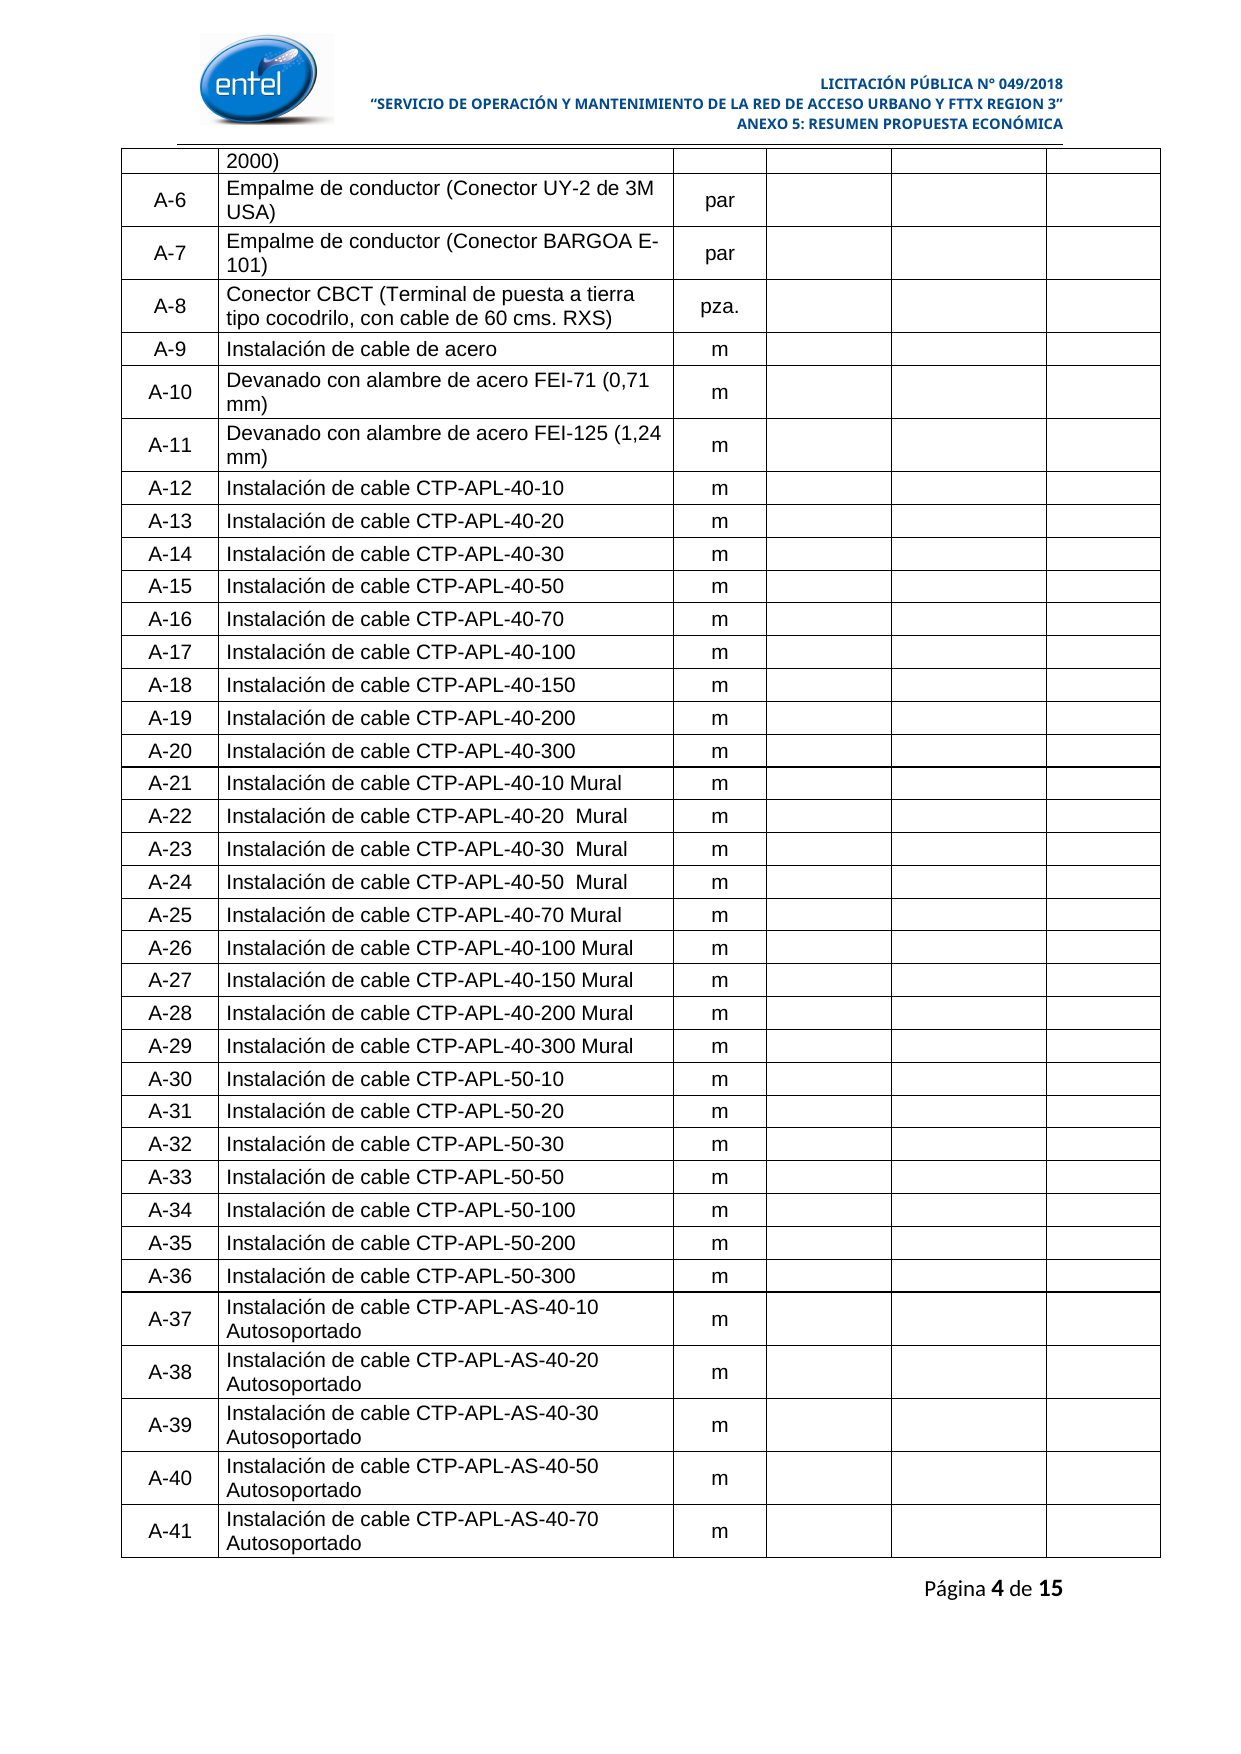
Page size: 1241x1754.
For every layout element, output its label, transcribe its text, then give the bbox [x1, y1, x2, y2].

table_cell m [674, 1452, 766, 1504]
table_cell m [674, 1505, 766, 1557]
table_cell A-34 [122, 1194, 218, 1226]
table_cell m [674, 1227, 766, 1258]
table_cell [1047, 1063, 1160, 1094]
table_cell [1047, 1227, 1160, 1258]
table_cell m [674, 505, 766, 537]
table_cell [767, 833, 891, 865]
table_cell Devanado con alambre de acero FEI-71 (0,71 mm) [219, 366, 673, 418]
table_cell [892, 571, 1046, 602]
table_cell [1047, 505, 1160, 537]
table_cell A-29 [122, 1030, 218, 1062]
table_cell A-13 [122, 505, 218, 537]
table_cell [1047, 419, 1160, 471]
table_cell [892, 1399, 1046, 1451]
table_cell Instalación de cable CTP-APL-40-20 Mural [219, 800, 673, 832]
table_cell [892, 1128, 1046, 1160]
table_cell [1047, 768, 1160, 799]
table_cell A-20 [122, 735, 218, 766]
table_cell [767, 174, 891, 226]
table_cell m [674, 669, 766, 701]
table_cell [892, 636, 1046, 668]
table_cell A-38 [122, 1346, 218, 1398]
table_cell [1047, 1346, 1160, 1398]
table_cell [767, 366, 891, 418]
table_cell [892, 768, 1046, 799]
table_cell Instalación de cable CTP-APL-AS-40-50 Autosoportado [219, 1452, 673, 1504]
table_cell m [674, 1161, 766, 1193]
table_cell Instalación de cable CTP-APL-50-20 [219, 1096, 673, 1127]
table_cell [892, 538, 1046, 569]
table_cell [892, 997, 1046, 1029]
table_cell [892, 149, 1046, 173]
table_cell Instalación de cable CTP-APL-AS-40-70 Autosoportado [219, 1505, 673, 1557]
table_cell [1047, 702, 1160, 733]
table_cell [892, 702, 1046, 733]
table_cell A-28 [122, 997, 218, 1029]
table_cell m [674, 1260, 766, 1291]
table_cell Instalación de cable CTP-APL-40-300 [219, 735, 673, 766]
table_cell m [674, 1293, 766, 1344]
table_cell Instalación de cable CTP-APL-40-10 Mural [219, 768, 673, 799]
table_cell [767, 571, 891, 602]
table_cell [1047, 280, 1160, 332]
table_cell A-21 [122, 768, 218, 799]
table_cell [767, 149, 891, 173]
table_cell pza. [674, 149, 766, 173]
table_cell [767, 1505, 891, 1557]
table_cell Instalación de cable CTP-APL-AS-40-30 Autosoportado [219, 1399, 673, 1451]
table_cell [767, 997, 891, 1029]
table_cell [892, 669, 1046, 701]
table_cell A-37 [122, 1293, 218, 1344]
table_cell A-7 [122, 227, 218, 279]
table_cell [767, 227, 891, 279]
table_cell [892, 833, 1046, 865]
table_cell [767, 866, 891, 898]
table_cell [767, 505, 891, 537]
table_cell A-6 [122, 174, 218, 226]
table_cell [767, 1346, 891, 1398]
table_cell [1047, 538, 1160, 569]
table_cell [1047, 603, 1160, 635]
table_cell Instalación de cable CTP-APL-50-10 [219, 1063, 673, 1094]
table_cell Instalación de cable CTP-APL-50-50 [219, 1161, 673, 1193]
table_cell [892, 505, 1046, 537]
table_cell m [674, 833, 766, 865]
table_cell [892, 366, 1046, 418]
table_cell [767, 1096, 891, 1127]
table_cell A-39 [122, 1399, 218, 1451]
table_cell m [674, 1399, 766, 1451]
table_cell [767, 1452, 891, 1504]
table_cell m [674, 333, 766, 365]
table_cell [892, 1063, 1046, 1094]
table_cell A-36 [122, 1260, 218, 1291]
table_cell [767, 636, 891, 668]
table_cell [1047, 1161, 1160, 1193]
table_cell [892, 1194, 1046, 1226]
table_cell [767, 735, 891, 766]
table_cell [1047, 366, 1160, 418]
table_cell Instalación de cable CTP-APL-40-200 Mural [219, 997, 673, 1029]
table_cell Instalación de cable CTP-APL-40-100 Mural [219, 931, 673, 963]
table_cell Instalación de cable CTP-APL-50-300 [219, 1260, 673, 1291]
table_cell [892, 1030, 1046, 1062]
table_cell A-17 [122, 636, 218, 668]
table_cell [892, 174, 1046, 226]
table_cell [767, 1030, 891, 1062]
table_cell m [674, 964, 766, 996]
table_cell A-18 [122, 669, 218, 701]
table_cell Instalación de cable CTP-APL-40-100 [219, 636, 673, 668]
table_cell m [674, 419, 766, 471]
table_cell [767, 1293, 891, 1344]
table_cell [1047, 333, 1160, 365]
table_cell m [674, 768, 766, 799]
table_cell m [674, 1346, 766, 1398]
table_cell [1047, 1260, 1160, 1291]
table_cell A-5.1 [122, 149, 218, 173]
table_cell [1047, 669, 1160, 701]
table_cell [1047, 1096, 1160, 1127]
table_cell A-24 [122, 866, 218, 898]
table_cell [892, 227, 1046, 279]
table_cell m [674, 735, 766, 766]
table_cell [767, 669, 891, 701]
table_cell [767, 899, 891, 930]
table_cell [1047, 899, 1160, 930]
table_cell [1047, 1293, 1160, 1344]
table_cell A-9 [122, 333, 218, 365]
table_cell [1047, 866, 1160, 898]
table_cell [767, 1063, 891, 1094]
table_cell Instalación de cable CTP-APL-40-150 [219, 669, 673, 701]
table_cell [1047, 1452, 1160, 1504]
table_cell [767, 1161, 891, 1193]
table_cell A-31 [122, 1096, 218, 1127]
table_cell [892, 735, 1046, 766]
table_cell m [674, 931, 766, 963]
table_cell m [674, 472, 766, 504]
table_cell A-15 [122, 571, 218, 602]
table_cell [892, 1227, 1046, 1258]
table_cell [892, 899, 1046, 930]
table_cell A-35 [122, 1227, 218, 1258]
table_cell Conector CBCT (Terminal de puesta a tierra tipo cocodrilo, con cable de 60 cms. RXS) [219, 280, 673, 332]
table_cell m [674, 636, 766, 668]
table_cell [767, 702, 891, 733]
table_cell A-14 [122, 538, 218, 569]
table_cell [767, 280, 891, 332]
table_cell Instalación de cable CTP-APL-40-70 [219, 603, 673, 635]
table_cell m [674, 997, 766, 1029]
table_cell m [674, 702, 766, 733]
table_cell [1047, 833, 1160, 865]
table_cell m [674, 571, 766, 602]
table_cell [892, 333, 1046, 365]
table_cell Instalación de cable CTP-APL-40-30 Mural [219, 833, 673, 865]
table_cell [892, 1096, 1046, 1127]
table_cell [767, 931, 891, 963]
table_cell Instalación de cable CTP-APL-AS-40-20 Autosoportado [219, 1346, 673, 1398]
table_cell [767, 1260, 891, 1291]
table_cell [767, 1399, 891, 1451]
table_cell Instalación de cable CTP-APL-40-200 [219, 702, 673, 733]
table_cell A-11 [122, 419, 218, 471]
table_cell [892, 1161, 1046, 1193]
table_cell [767, 800, 891, 832]
table_cell Instalación de cable CTP-APL-40-50 [219, 571, 673, 602]
table_cell Instalación de cable CTP-APL-50-200 [219, 1227, 673, 1258]
table_cell Instalación de cable CTP-APL-40-20 [219, 505, 673, 537]
table_cell [892, 964, 1046, 996]
table_cell A-30 [122, 1063, 218, 1094]
table_cell m [674, 1063, 766, 1094]
table_cell m [674, 366, 766, 418]
table_cell A-19 [122, 702, 218, 733]
table_cell Instalación de cable CTP-APL-40-70 Mural [219, 899, 673, 930]
table_cell [1047, 636, 1160, 668]
table_cell [767, 333, 891, 365]
table_cell [1047, 997, 1160, 1029]
table_cell Instalación de cable CTP-APL-40-150 Mural [219, 964, 673, 996]
table_cell m [674, 899, 766, 930]
table_cell m [674, 1128, 766, 1160]
table_cell [1047, 1030, 1160, 1062]
table_cell [892, 1452, 1046, 1504]
table_cell [1047, 931, 1160, 963]
table_cell A-23 [122, 833, 218, 865]
table_cell A-33 [122, 1161, 218, 1193]
table_cell [1047, 800, 1160, 832]
table_cell Instalación de cable CTP-APL-40-300 Mural [219, 1030, 673, 1062]
table_cell Devanado con alambre de acero FEI-125 (1,24 mm) [219, 419, 673, 471]
table_cell [892, 472, 1046, 504]
table_cell [1047, 149, 1160, 173]
table_cell m [674, 1030, 766, 1062]
table_cell A-26 [122, 931, 218, 963]
table_cell m [674, 538, 766, 569]
table_cell A-16 [122, 603, 218, 635]
table_cell [1047, 472, 1160, 504]
table_cell [892, 866, 1046, 898]
table_cell [892, 1505, 1046, 1557]
table_cell A-25 [122, 899, 218, 930]
table_cell [892, 419, 1046, 471]
table_cell [1047, 735, 1160, 766]
table_cell [767, 1194, 891, 1226]
table_cell [892, 1260, 1046, 1291]
table_cell Instalación de cable CTP-APL-50-30 [219, 1128, 673, 1160]
table_cell A-22 [122, 800, 218, 832]
table_cell [1047, 964, 1160, 996]
table_cell Empalme de conductor (Conector UY-2 de 3M USA) [219, 174, 673, 226]
table_cell [767, 419, 891, 471]
table_cell [892, 1346, 1046, 1398]
table_cell m [674, 1194, 766, 1226]
table_cell A-40 [122, 1452, 218, 1504]
table_cell [1047, 1128, 1160, 1160]
table_cell [1047, 227, 1160, 279]
table_cell A-27 [122, 964, 218, 996]
table_cell [892, 931, 1046, 963]
table_cell Instalación de cable CTP-APL-40-10 [219, 472, 673, 504]
table_cell [767, 964, 891, 996]
table_cell pza. [674, 280, 766, 332]
table_cell [767, 1227, 891, 1258]
table_cell A-32 [122, 1128, 218, 1160]
table_cell [1047, 1194, 1160, 1226]
table_cell A-8 [122, 280, 218, 332]
table_cell Instalación de cable de acero [219, 333, 673, 365]
table_cell [1047, 1505, 1160, 1557]
picture [199, 33, 335, 125]
table_cell par [674, 227, 766, 279]
table_cell [892, 800, 1046, 832]
table_cell [767, 768, 891, 799]
table_cell par [674, 174, 766, 226]
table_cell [219, 149, 673, 173]
table_cell [767, 472, 891, 504]
table_cell A-12 [122, 472, 218, 504]
table_cell [767, 1128, 891, 1160]
table_cell [767, 538, 891, 569]
table_cell m [674, 866, 766, 898]
table_cell Instalación de cable CTP-APL-50-100 [219, 1194, 673, 1226]
table_cell [1047, 174, 1160, 226]
table_cell m [674, 1096, 766, 1127]
table_cell [892, 1293, 1046, 1344]
table_cell m [674, 603, 766, 635]
table_cell Instalación de cable CTP-APL-40-30 [219, 538, 673, 569]
table_cell A-41 [122, 1505, 218, 1557]
table_cell Instalación de cable CTP-APL-40-50 Mural [219, 866, 673, 898]
table_cell Empalme de conductor (Conector BARGOA E-101) [219, 227, 673, 279]
table_cell [892, 603, 1046, 635]
table_cell m [674, 800, 766, 832]
table_cell [767, 603, 891, 635]
table_cell Instalación de cable CTP-APL-AS-40-10 Autosoportado [219, 1293, 673, 1344]
table_cell [892, 280, 1046, 332]
table_cell A-10 [122, 366, 218, 418]
table_cell [1047, 571, 1160, 602]
table_cell [1047, 1399, 1160, 1451]
